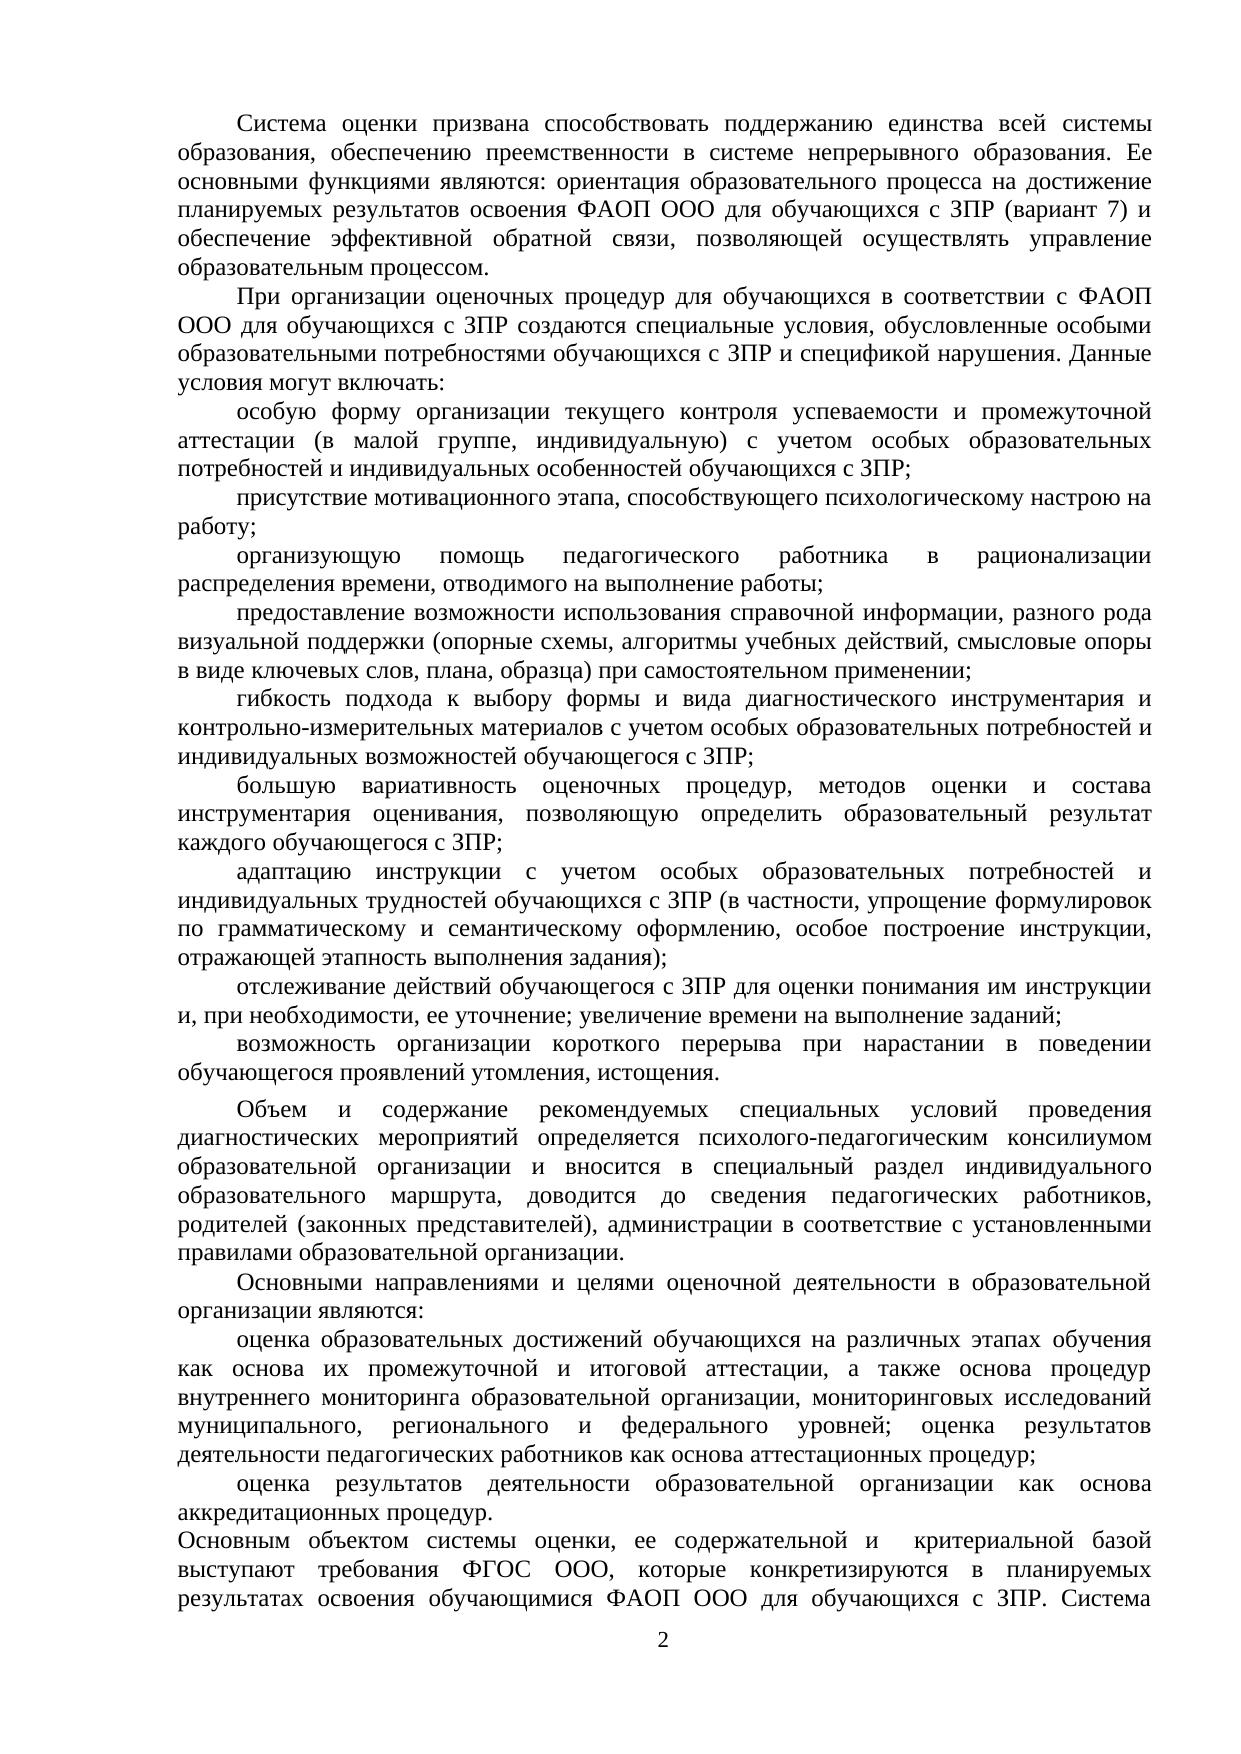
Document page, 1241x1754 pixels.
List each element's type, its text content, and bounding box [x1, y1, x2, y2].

text организующую помощь педагогического работника в рационализации распределения времени, отводимого на выполнение работы; [177, 540, 1151, 597]
text особую форму организации текущего контроля успеваемости и промежуточной аттестации (в малой группе, индивидуальную) с учетом особых образовательных потребностей и индивидуальных особенностей обучающихся с ЗПР; [177, 396, 1152, 482]
text отслеживание действий обучающегося с ЗПР для оценки понимания им инструкции и, при необходимости, ее уточнение; увеличение времени на выполнение заданий; [177, 971, 1151, 1028]
text предоставление возможности использования справочной информации, разного рода визуальной поддержки (опорные схемы, алгоритмы учебных действий, смысловые опоры в виде ключевых слов, плана, образца) при самостоятельном применении; [177, 597, 1152, 683]
text адаптацию инструкции с учетом особых образовательных потребностей и индивидуальных трудностей обучающихся с ЗПР (в частности, упрощение формулировок по грамматическому и семантическому оформлению, особое построение инструкции, отражающей этапность выполнения задания); [177, 856, 1152, 971]
text Объем и содержание рекомендуемых специальных условий проведения диагностических мероприятий определяется психолого-педагогическим консилиумом образовательной организации и вносится в специальный раздел индивидуального образовательного маршрута, доводится до сведения педагогических работников, родителей (законных представителей), администрации в соответствие с установленными правилами образовательной организации. [177, 1094, 1152, 1266]
text гибкость подхода к выбору формы и вида диагностического инструментария и контрольно-измерительных материалов с учетом особых образовательных потребностей и индивидуальных возможностей обучающегося с ЗПР; [177, 683, 1152, 770]
text Основными направлениями и целями оценочной деятельности в образовательной организации являются: [177, 1267, 1151, 1324]
text оценка результатов деятельности образовательной организации как основа аккредитационных процедур. [177, 1468, 1152, 1525]
text оценка образовательных достижений обучающихся на различных этапах обучения как основа их промежуточной и итоговой аттестации, а также основа процедур внутреннего мониторинга образовательной организации, мониторинговых исследований муниципального, регионального и федерального уровней; оценка результатов деятельности педагогических работников как основа аттестационных процедур; [177, 1324, 1152, 1468]
text При организации оценочных процедур для обучающихся в соответствии с ФАОП ООО для обучающихся с ЗПР создаются специальные условия, обусловленные особыми образовательными потребностями обучающихся с ЗПР и спецификой нарушения. Данные условия могут включать: [177, 281, 1152, 396]
text присутствие мотивационного этапа, способствующего психологическому настрою на работу; [177, 482, 1152, 540]
text возможность организации короткого перерыва при нарастании в поведении обучающегося проявлений утомления, истощения. [177, 1028, 1152, 1086]
text большую вариативность оценочных процедур, методов оценки и состава инструментария оценивания, позволяющую определить образовательный результат каждого обучающегося с ЗПР; [177, 770, 1152, 856]
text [177, 1525, 1152, 1612]
text Система оценки призвана способствовать поддержанию единства всей системы образования, обеспечению преемственности в системе непрерывного образования. Ее основными функциями являются: ориентация образовательного процесса на достижение планируемых результатов освоения ФАОП ООО для обучающихся с ЗПР (вариант 7) и обеспечение эффективной обратной связи, позволяющей осуществлять управление образовательным процессом. [177, 108, 1152, 281]
